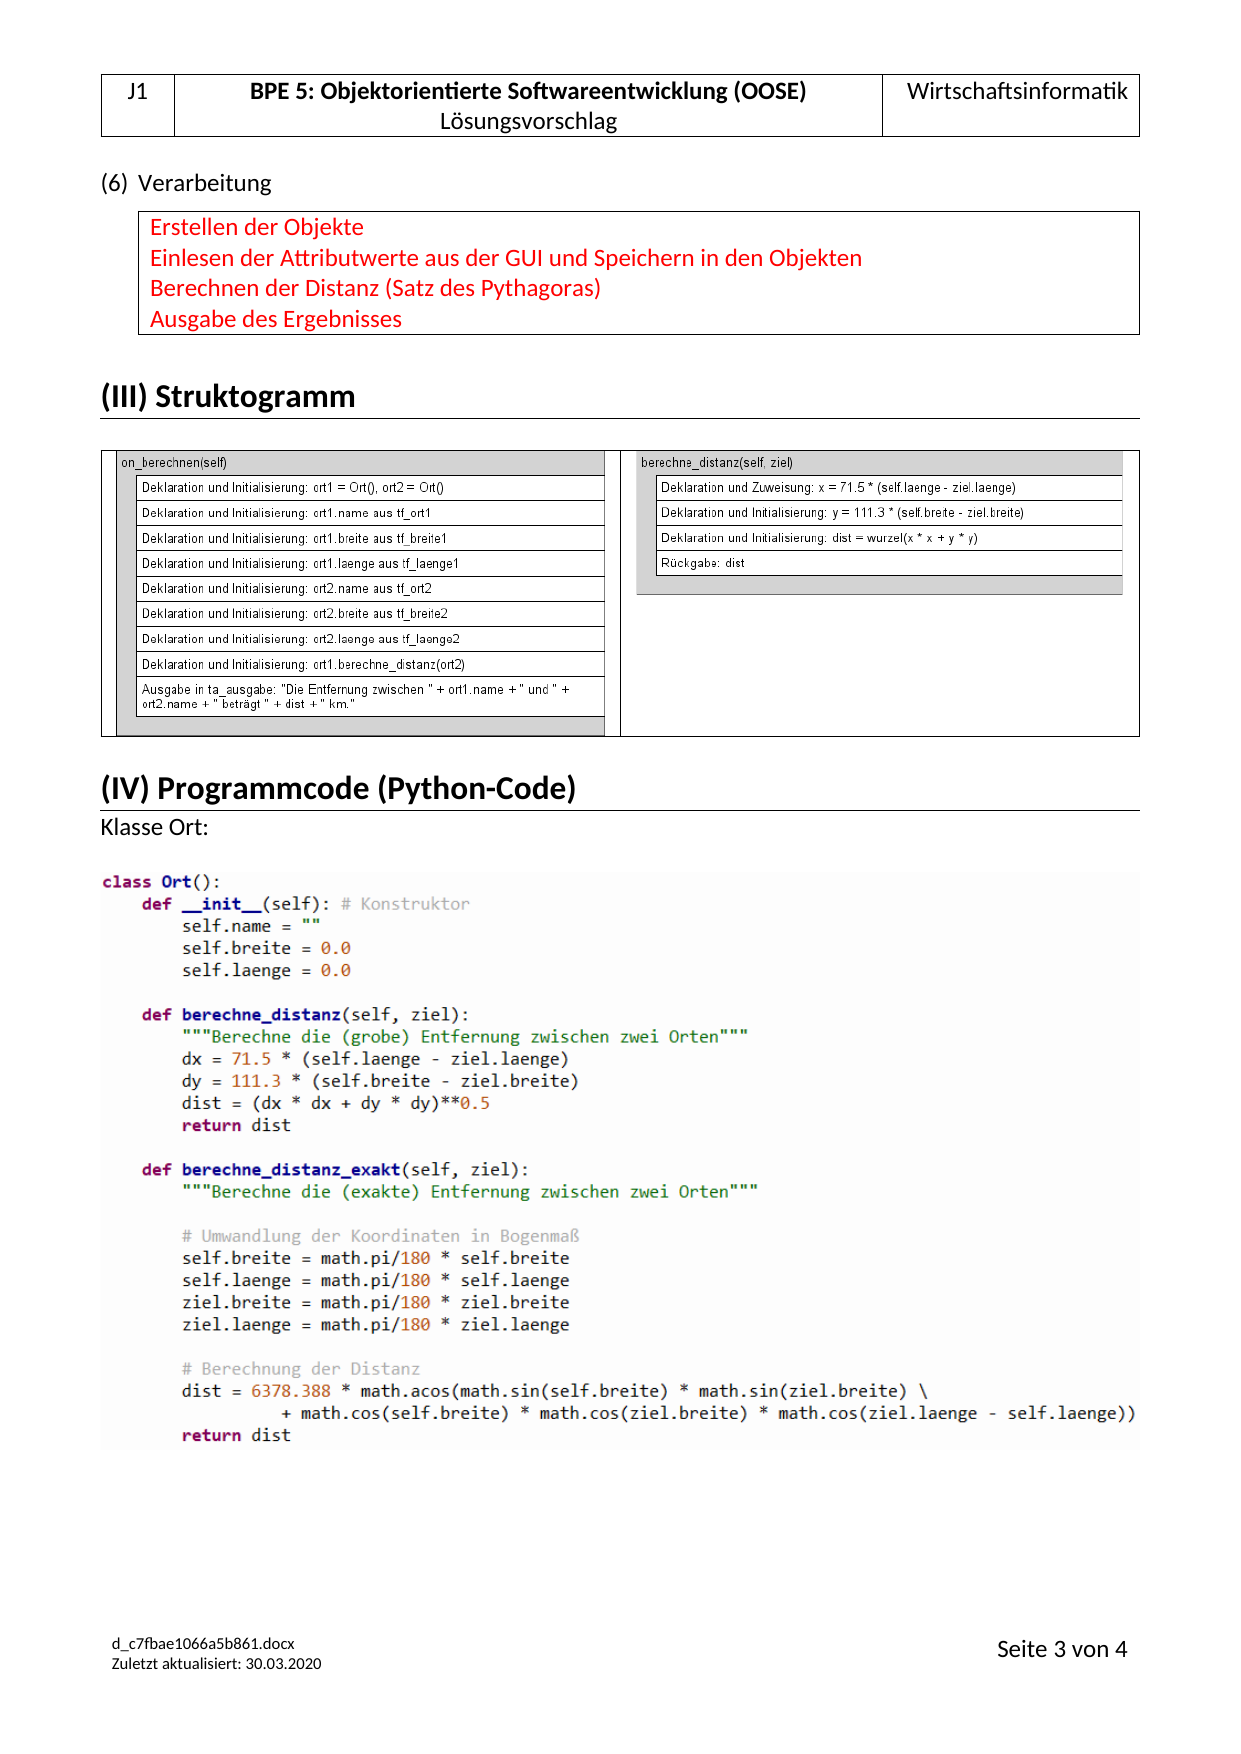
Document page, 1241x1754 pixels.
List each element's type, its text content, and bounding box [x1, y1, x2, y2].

list Verarbeitung [100, 167, 1140, 198]
table_header [102, 451, 116, 736]
table_header [621, 451, 1139, 736]
picture [100, 872, 1140, 1450]
text (IV) Programmcode (Python-Code) [100, 767, 1140, 810]
picture [116, 450, 605, 736]
text (III) Struktogramm [100, 375, 1140, 418]
table_header Erstellen der Objekte Einlesen der Attributwerte aus der GUI und Speichern in den Objekten Berechnen der Distanz (Satz des Pythagoras) Ausgabe des Ergebnisses [139, 212, 1139, 334]
picture [636, 450, 1123, 595]
table_header [605, 451, 620, 736]
text Klasse Ort: [100, 811, 1140, 842]
